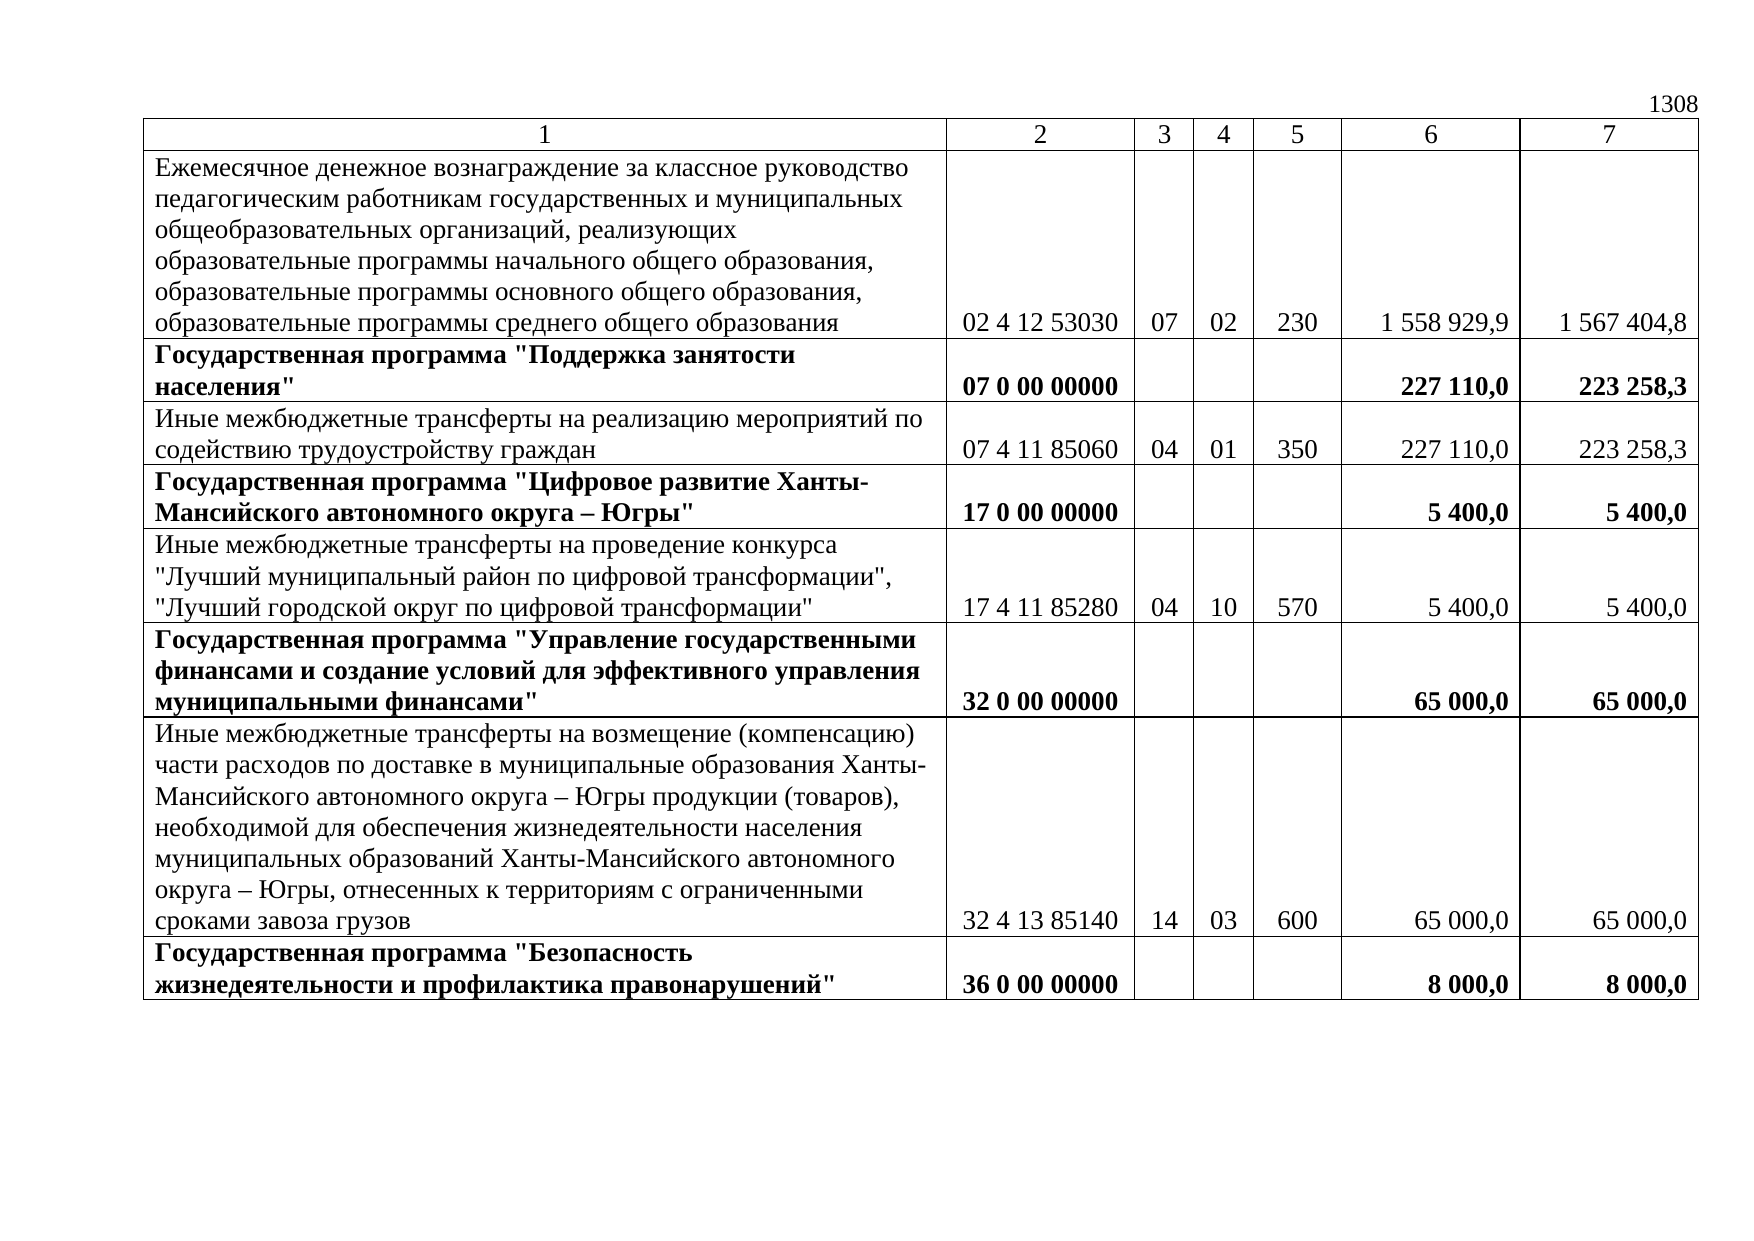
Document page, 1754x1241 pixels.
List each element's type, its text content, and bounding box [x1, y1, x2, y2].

table_cell [1135, 937, 1193, 999]
table_cell 5 400,0 [1342, 529, 1519, 622]
table_cell [1254, 937, 1341, 999]
table_cell [1254, 339, 1341, 401]
table_cell 1 558 929,9 [1342, 151, 1519, 337]
table_cell 01 [1194, 402, 1253, 464]
table_cell 04 [1135, 402, 1193, 464]
table_cell Иные межбюджетные трансферты на реализацию мероприятий по содействию трудоустройству граждан [144, 402, 946, 464]
table_header 4 [1194, 119, 1253, 149]
table_cell 227 110,0 [1342, 402, 1519, 464]
table_cell 223 258,3 [1521, 339, 1698, 401]
table_cell [1135, 465, 1193, 527]
table_cell 223 258,3 [1521, 402, 1698, 464]
table_cell 8 000,0 [1521, 937, 1698, 999]
table_header 3 [1135, 119, 1193, 149]
table_cell Государственная программа "Управление государственными финансами и создание условий для эффективного управления муниципальными финансами" [144, 623, 946, 716]
table_cell Иные межбюджетные трансферты на проведение конкурса "Лучший муниципальный район по цифровой трансформации", "Лучший городской округ по цифровой трансформации" [144, 529, 946, 622]
table_cell 5 400,0 [1521, 465, 1698, 527]
table_cell Государственная программа "Поддержка занятости населения" [144, 339, 946, 401]
table_cell 32 4 13 85140 [947, 718, 1134, 936]
table_cell Иные межбюджетные трансферты на возмещение (компенсацию) части расходов по доставке в муниципальные образования Ханты-Мансийского автономного округа – Югры продукции (товаров), необходимой для обеспечения жизнедеятельности населения муниципальных образований Ханты-Мансийского автономного округа – Югры, отнесенных к территориям с ограниченными сроками завоза грузов [144, 718, 946, 936]
table_cell [1194, 937, 1253, 999]
table_cell 36 0 00 00000 [947, 937, 1134, 999]
table_cell 65 000,0 [1521, 623, 1698, 716]
table_header 6 [1342, 119, 1519, 149]
table_cell 600 [1254, 718, 1341, 936]
table_cell Ежемесячное денежное вознаграждение за классное руководство педагогическим работникам государственных и муниципальных общеобразовательных организаций, реализующих образовательные программы начального общего образования, образовательные программы основного общего образования, образовательные программы среднего общего образования [144, 151, 946, 337]
table_header 7 [1521, 119, 1698, 149]
table_cell 10 [1194, 529, 1253, 622]
table_header 1 [144, 119, 946, 149]
table_cell 03 [1194, 718, 1253, 936]
table_cell 04 [1135, 529, 1193, 622]
table_cell 65 000,0 [1342, 623, 1519, 716]
table_header 2 [947, 119, 1134, 149]
table_cell 8 000,0 [1342, 937, 1519, 999]
table_cell 17 0 00 00000 [947, 465, 1134, 527]
table_cell [1135, 339, 1193, 401]
table_cell 14 [1135, 718, 1193, 936]
table_cell 1 567 404,8 [1521, 151, 1698, 337]
table_cell [1194, 465, 1253, 527]
table_cell Государственная программа "Безопасность жизнедеятельности и профилактика правонарушений" [144, 937, 946, 999]
table_cell 227 110,0 [1342, 339, 1519, 401]
table_cell [1254, 623, 1341, 716]
table_cell [1135, 623, 1193, 716]
table_cell 07 4 11 85060 [947, 402, 1134, 464]
table_cell 17 4 11 85280 [947, 529, 1134, 622]
table_cell 07 0 00 00000 [947, 339, 1134, 401]
table_header 5 [1254, 119, 1341, 149]
table_cell 230 [1254, 151, 1341, 337]
table_cell [1194, 339, 1253, 401]
table_cell 07 [1135, 151, 1193, 337]
table_cell 02 [1194, 151, 1253, 337]
table_cell 570 [1254, 529, 1341, 622]
table_cell 350 [1254, 402, 1341, 464]
table_cell [1194, 623, 1253, 716]
table_cell 65 000,0 [1521, 718, 1698, 936]
table_cell 5 400,0 [1521, 529, 1698, 622]
table_cell Государственная программа "Цифровое развитие Ханты-Мансийского автономного округа – Югры" [144, 465, 946, 527]
table_cell 32 0 00 00000 [947, 623, 1134, 716]
table_cell 65 000,0 [1342, 718, 1519, 936]
table_cell [1254, 465, 1341, 527]
table_cell 02 4 12 53030 [947, 151, 1134, 337]
table_cell 5 400,0 [1342, 465, 1519, 527]
